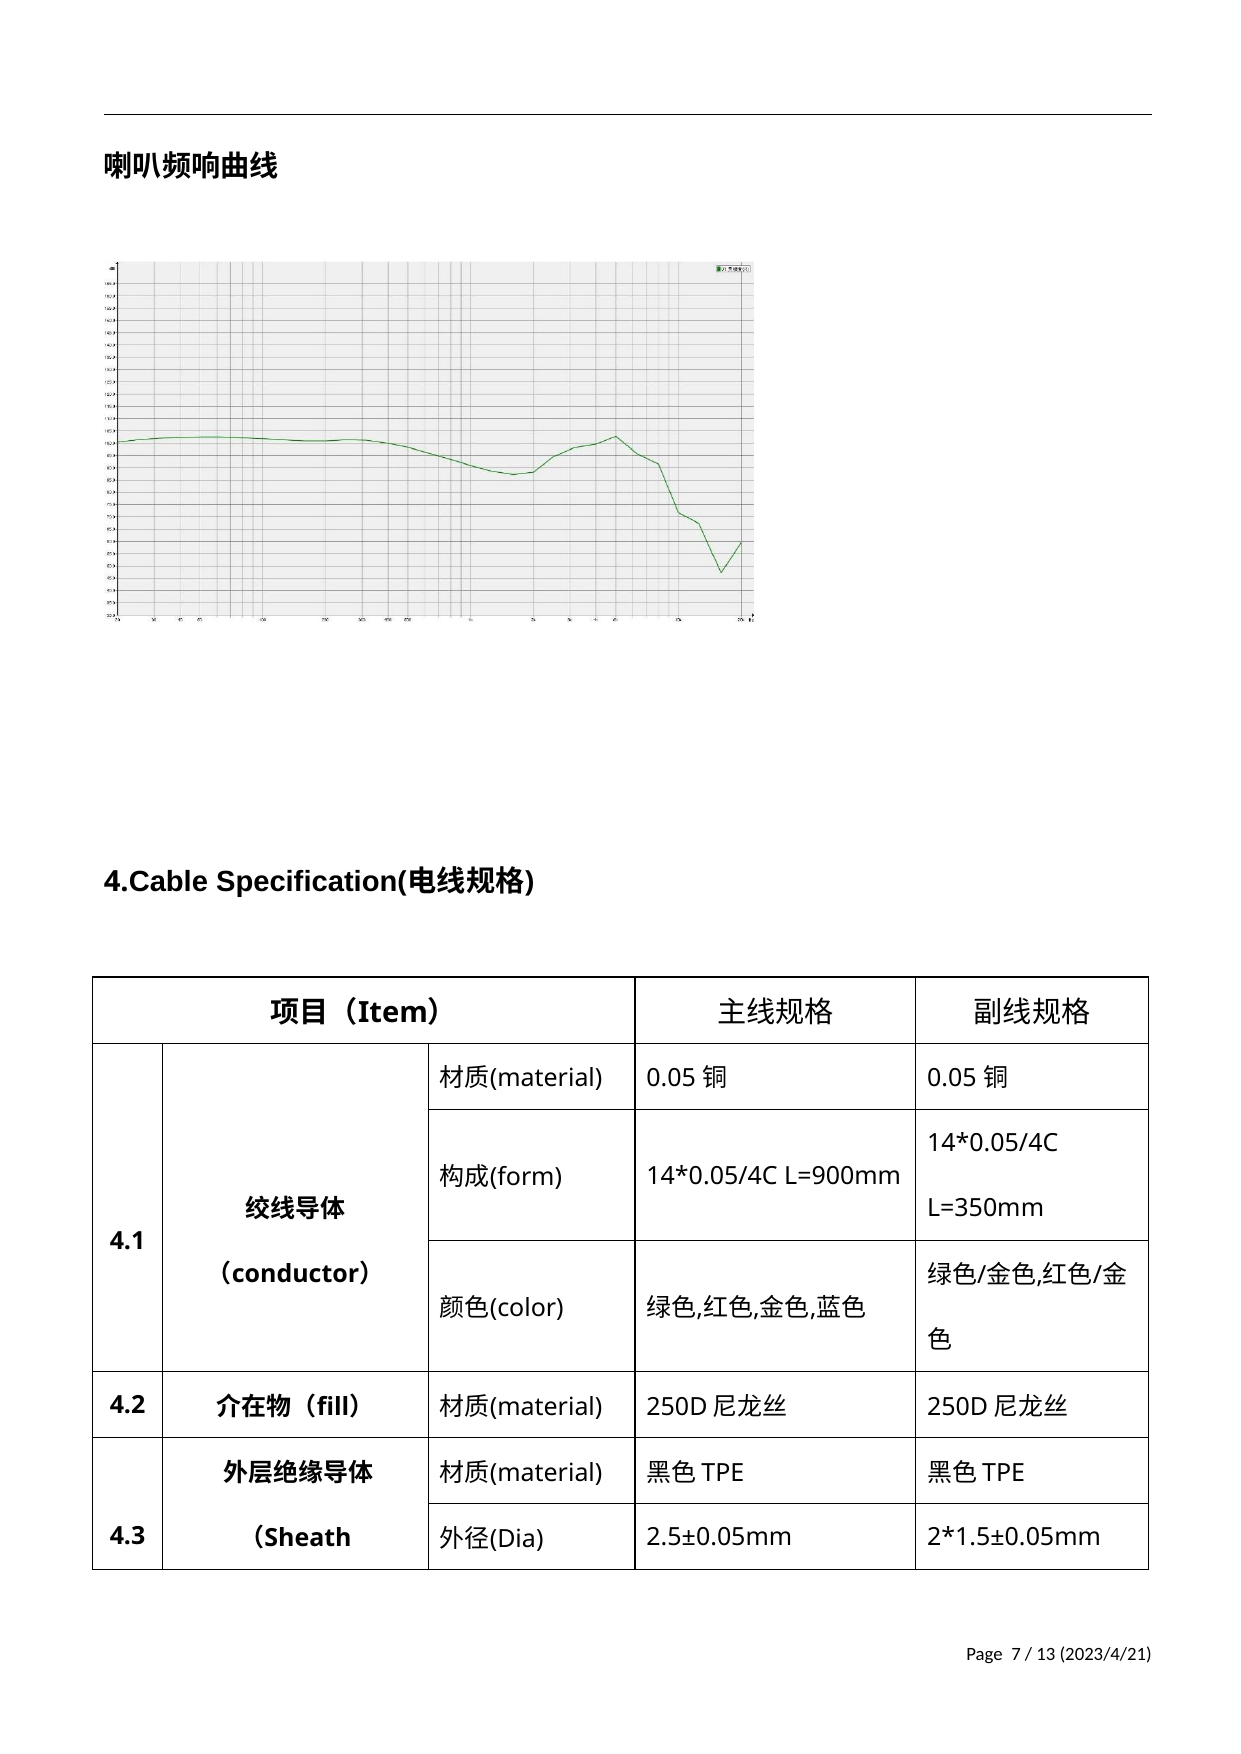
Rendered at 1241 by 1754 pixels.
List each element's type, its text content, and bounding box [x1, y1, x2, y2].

table_cell 介在物（fill） [163, 1372, 428, 1437]
text 喇叭频响曲线 [103, 131, 1152, 196]
table_cell 构成(form) [429, 1110, 634, 1239]
table_cell 绿色/金色,红色/金色 [916, 1241, 1148, 1371]
table_cell 14*0.05/4C L=350mm [916, 1110, 1148, 1239]
table_cell 外层绝缘导体（Sheath insulation conductor） [163, 1438, 428, 1569]
table_cell 250D尼龙丝 [916, 1372, 1148, 1437]
table_header 主线规格 [636, 978, 915, 1042]
table_cell 材质(material) [429, 1438, 634, 1503]
table_cell 绿色,红色,金色,蓝色 [636, 1241, 915, 1371]
table_cell 4.3 [93, 1438, 162, 1569]
table_header 项目（Item） [93, 978, 634, 1042]
table_cell 4.2 [93, 1372, 162, 1437]
table_cell 外径(Dia) [429, 1504, 634, 1569]
table_cell 2.5±0.05mm [636, 1504, 915, 1569]
picture [103, 261, 755, 624]
table_cell 4.1 [93, 1044, 162, 1371]
table_cell 2*1.5±0.05mm [916, 1504, 1148, 1569]
table_cell 0.05 铜 [916, 1044, 1148, 1108]
table_cell 黑色TPE [636, 1438, 915, 1503]
table_cell 250D尼龙丝 [636, 1372, 915, 1437]
table_cell 0.05 铜 [636, 1044, 915, 1108]
table_cell 绞线导体（conductor） [163, 1044, 428, 1371]
table_cell 颜色(color) [429, 1241, 634, 1371]
table_cell 材质(material) [429, 1372, 634, 1437]
table_header 副线规格 [916, 978, 1148, 1042]
table_cell 黑色TPE [916, 1438, 1148, 1503]
table_cell 材质(material) [429, 1044, 634, 1108]
table_cell 14*0.05/4C L=900mm [636, 1110, 915, 1239]
text 4.Cable Specification(电线规格) [103, 846, 1152, 911]
